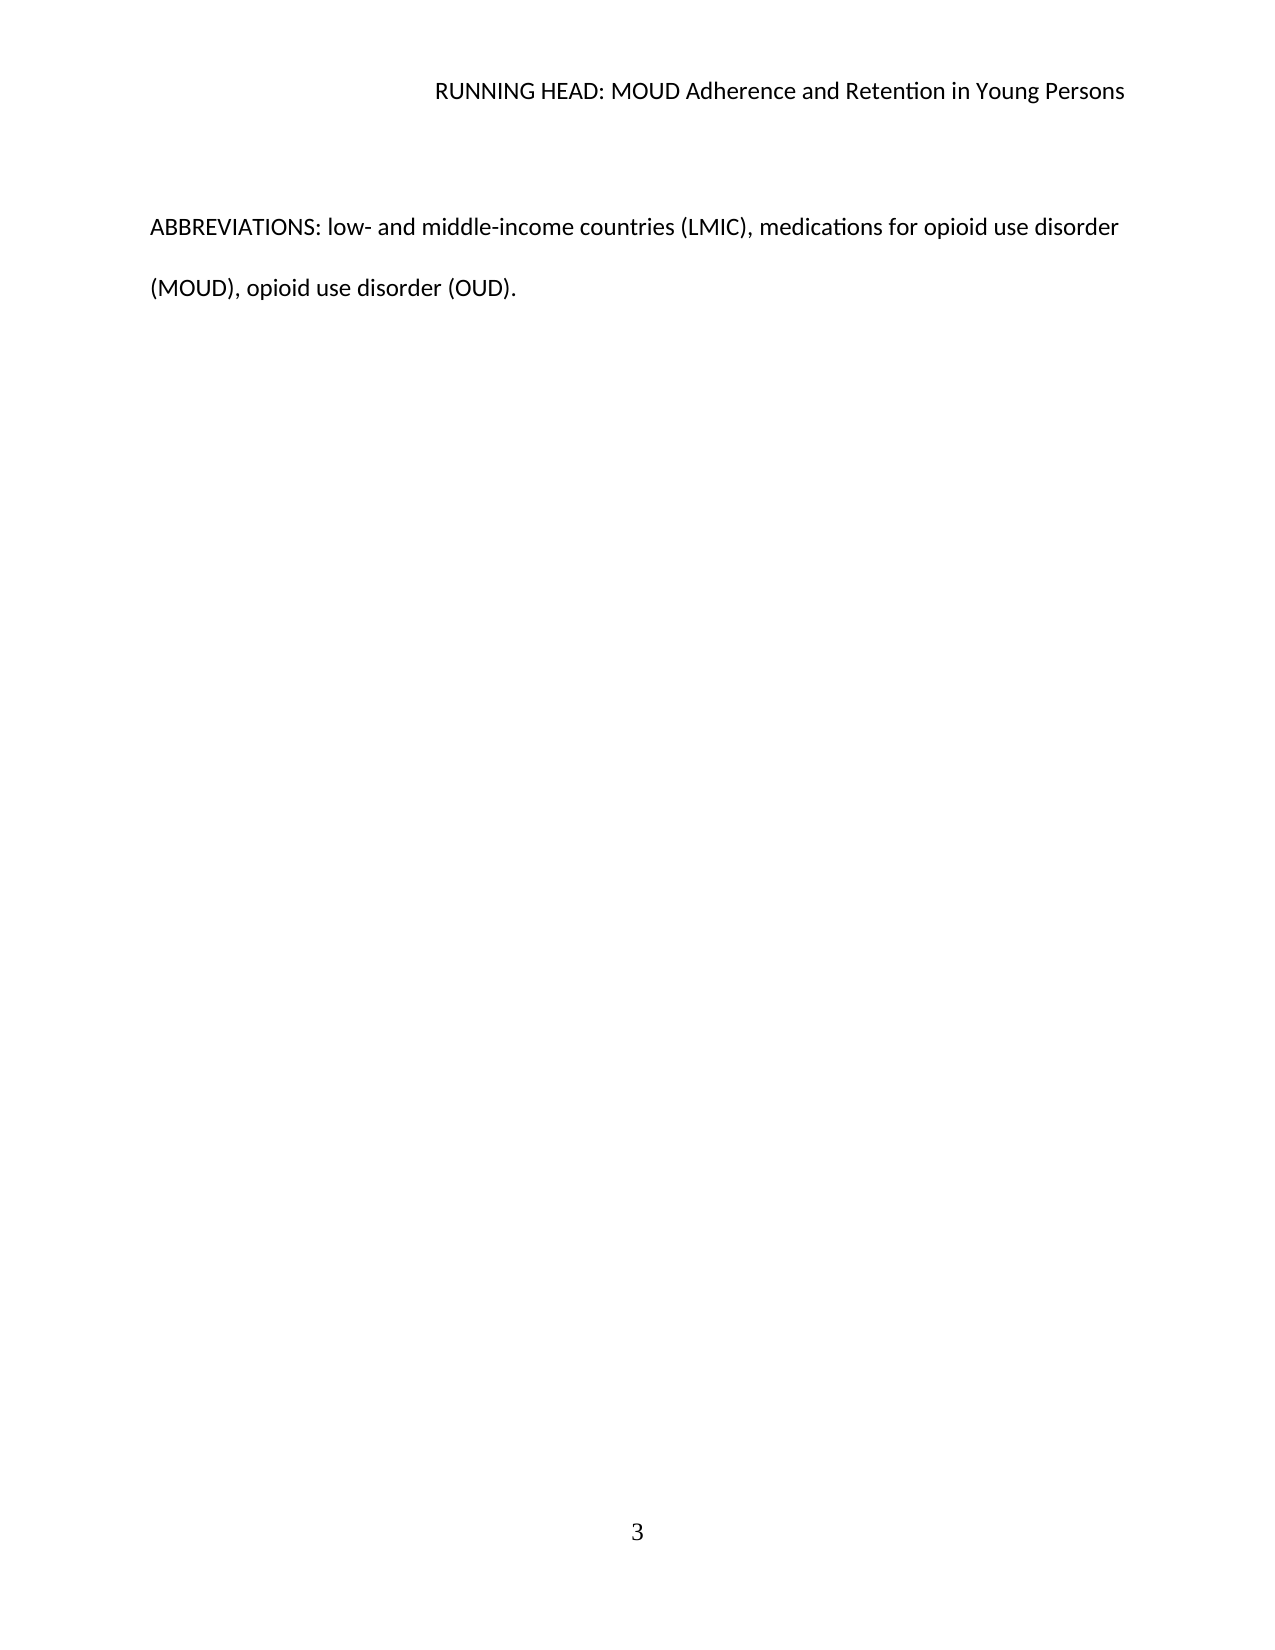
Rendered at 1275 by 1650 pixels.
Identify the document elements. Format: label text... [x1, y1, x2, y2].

text ABBREVIATIONS: low- and middle-income countries (LMIC), medications for opioid use disorder (MOUD), opioid use disorder (OUD). [150, 211, 1125, 303]
